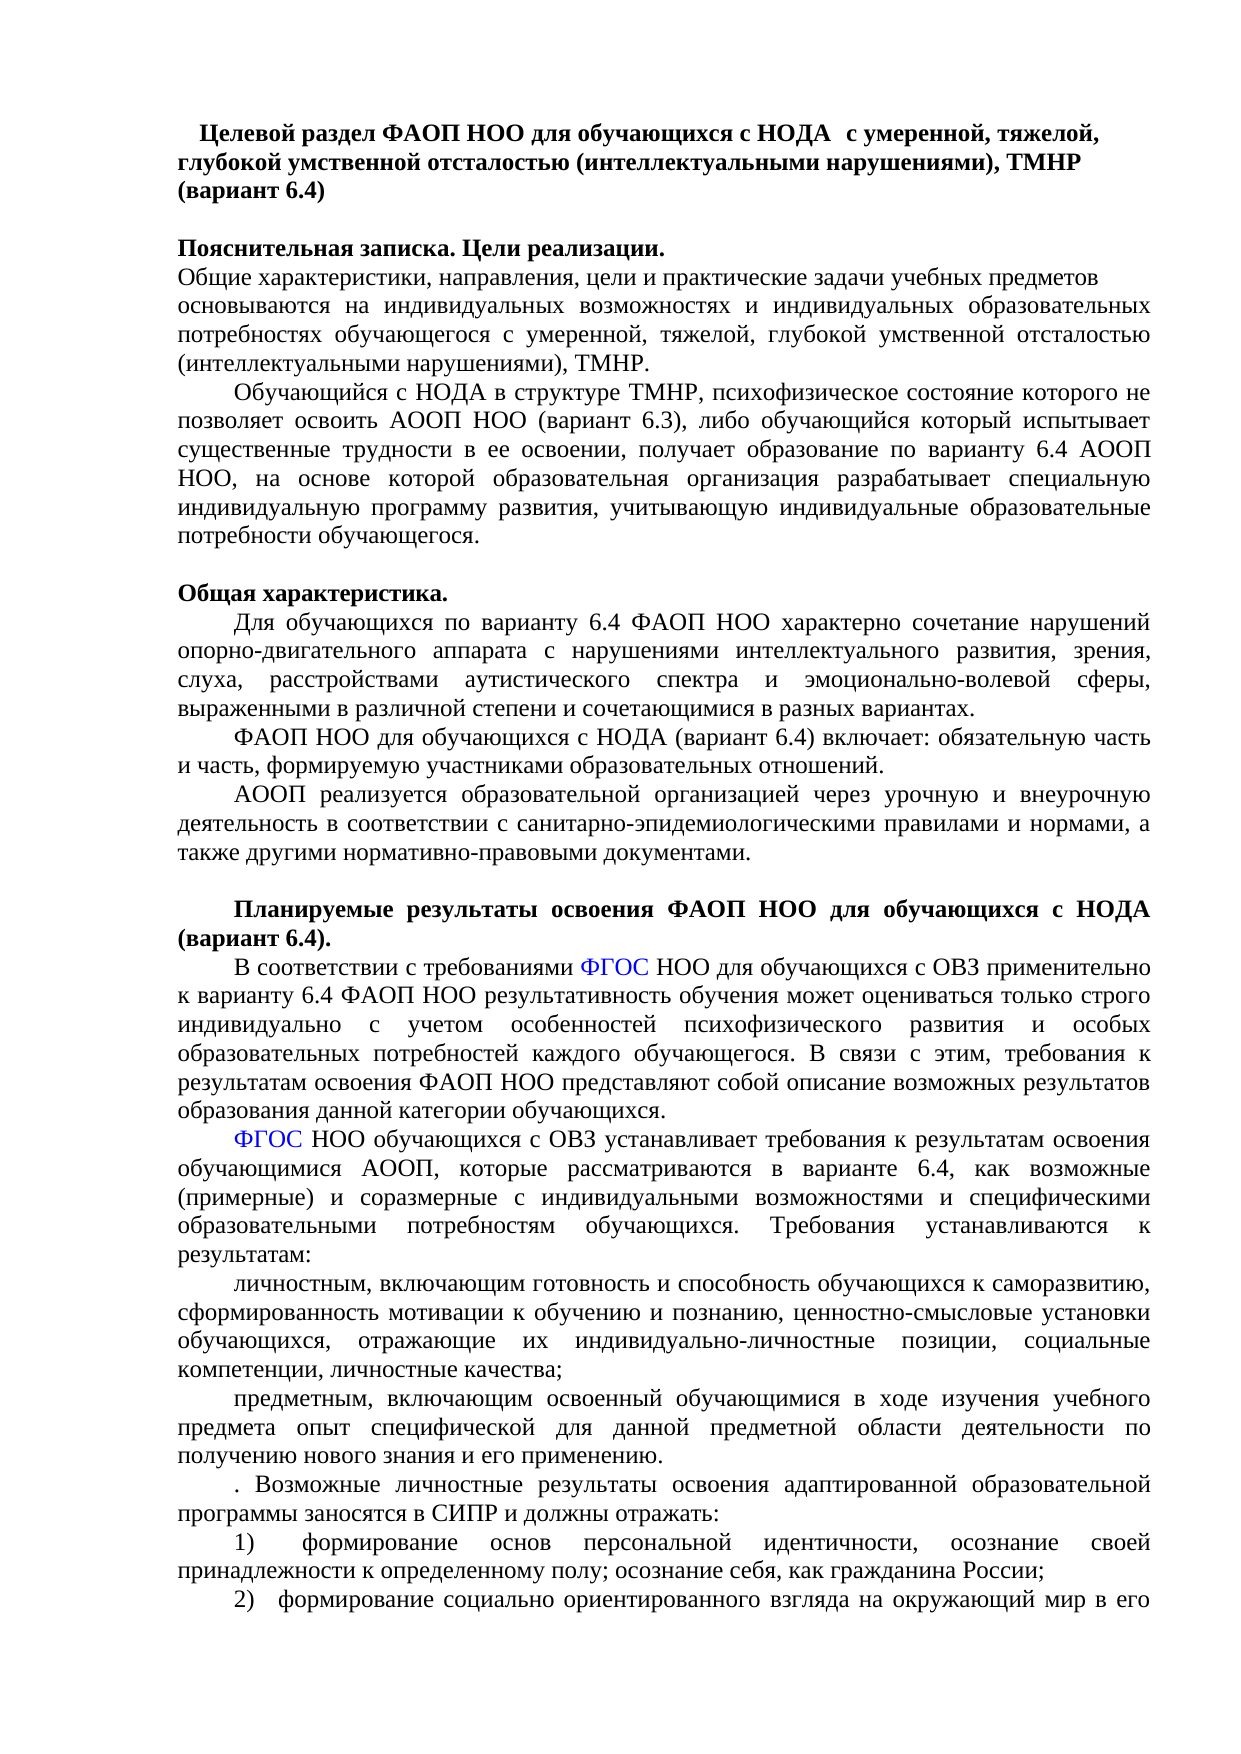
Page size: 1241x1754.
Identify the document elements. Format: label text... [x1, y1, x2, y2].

text . Возможные личностные результаты освоения адаптированной образовательной программы заносятся в СИПР и должны отражать: [177, 1469, 1151, 1527]
subtitle Целевой раздел ФАОП НОО для обучающихся с НОДА с умеренной, тяжелой, глубокой умственной отсталостью (интеллектуальными нарушениями), ТМНР (вариант 6.4) [177, 118, 1151, 204]
text предметным, включающим освоенный обучающимися в ходе изучения учебного предмета опыт специфической для данной предметной области деятельности по получению нового знания и его применению. [177, 1383, 1151, 1469]
text Для обучающихся по варианту 6.4 ФАОП НОО характерно сочетание нарушений опорно-двигательного аппарата с нарушениями интеллектуального развития, зрения, слуха, расстройствами аутистического спектра и эмоционально-волевой сферы, выраженными в различной степени и сочетающимися в разных вариантах. [177, 607, 1151, 722]
text ФАОП НОО для обучающихся с НОДА (вариант 6.4) включает: обязательную часть и часть, формируемую участниками образовательных отношений. [177, 722, 1151, 779]
text Обучающийся с НОДА в структуре ТМНР, психофизическое состояние которого не позволяет освоить АООП НОО (вариант 6.3), либо обучающийся который испытывает существенные трудности в ее освоении, получает образование по варианту 6.4 АООП НОО, на основе которой образовательная организация разрабатывает специальную индивидуальную программу развития, учитывающую индивидуальные образовательные потребности обучающегося. [177, 377, 1151, 549]
text В соответствии с требованиями ФГОС НОО для обучающихся с ОВЗ применительно к варианту 6.4 ФАОП НОО результативность обучения может оцениваться только строго индивидуально с учетом особенностей психофизического развития и особых образовательных потребностей каждого обучающегося. В связи с этим, требования к результатам освоения ФАОП НОО представляют собой описание возможных результатов образования данной категории обучающихся. [177, 952, 1151, 1124]
text АООП реализуется образовательной организацией через урочную и внеурочную деятельность в соответствии с санитарно-эпидемиологическими правилами и нормами, а также другими нормативно-правовыми документами. [177, 779, 1151, 866]
subtitle Планируемые результаты освоения ФАОП НОО для обучающихся с НОДА (вариант 6.4). [177, 894, 1151, 952]
text Пояснительная записка. Цели реализации. [177, 233, 1151, 262]
text Общие характеристики, направления, цели и практические задачи учебных предметов [177, 262, 1151, 291]
text ФГОС НОО обучающихся с ОВЗ устанавливает требования к результатам освоения обучающимися АООП, которые рассматриваются в варианте 6.4, как возможные (примерные) и соразмерные с индивидуальными возможностями и специфическими образовательными потребностям обучающихся. Требования устанавливаются к результатам: [177, 1124, 1151, 1268]
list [177, 1584, 1151, 1613]
subtitle Общая характеристика. [177, 578, 1151, 607]
text основываются на индивидуальных возможностях и индивидуальных образовательных потребностях обучающегося с умеренной, тяжелой, глубокой умственной отсталостью (интеллектуальными нарушениями), ТМНР. [177, 291, 1151, 377]
list формирование основ персональной идентичности, осознание своей принадлежности к определенному полу; осознание себя, как гражданина России; [177, 1527, 1151, 1584]
text личностным, включающим готовность и способность обучающихся к саморазвитию, сформированность мотивации к обучению и познанию, ценностно-смысловые установки обучающихся, отражающие их индивидуально-личностные позиции, социальные компетенции, личностные качества; [177, 1268, 1151, 1383]
